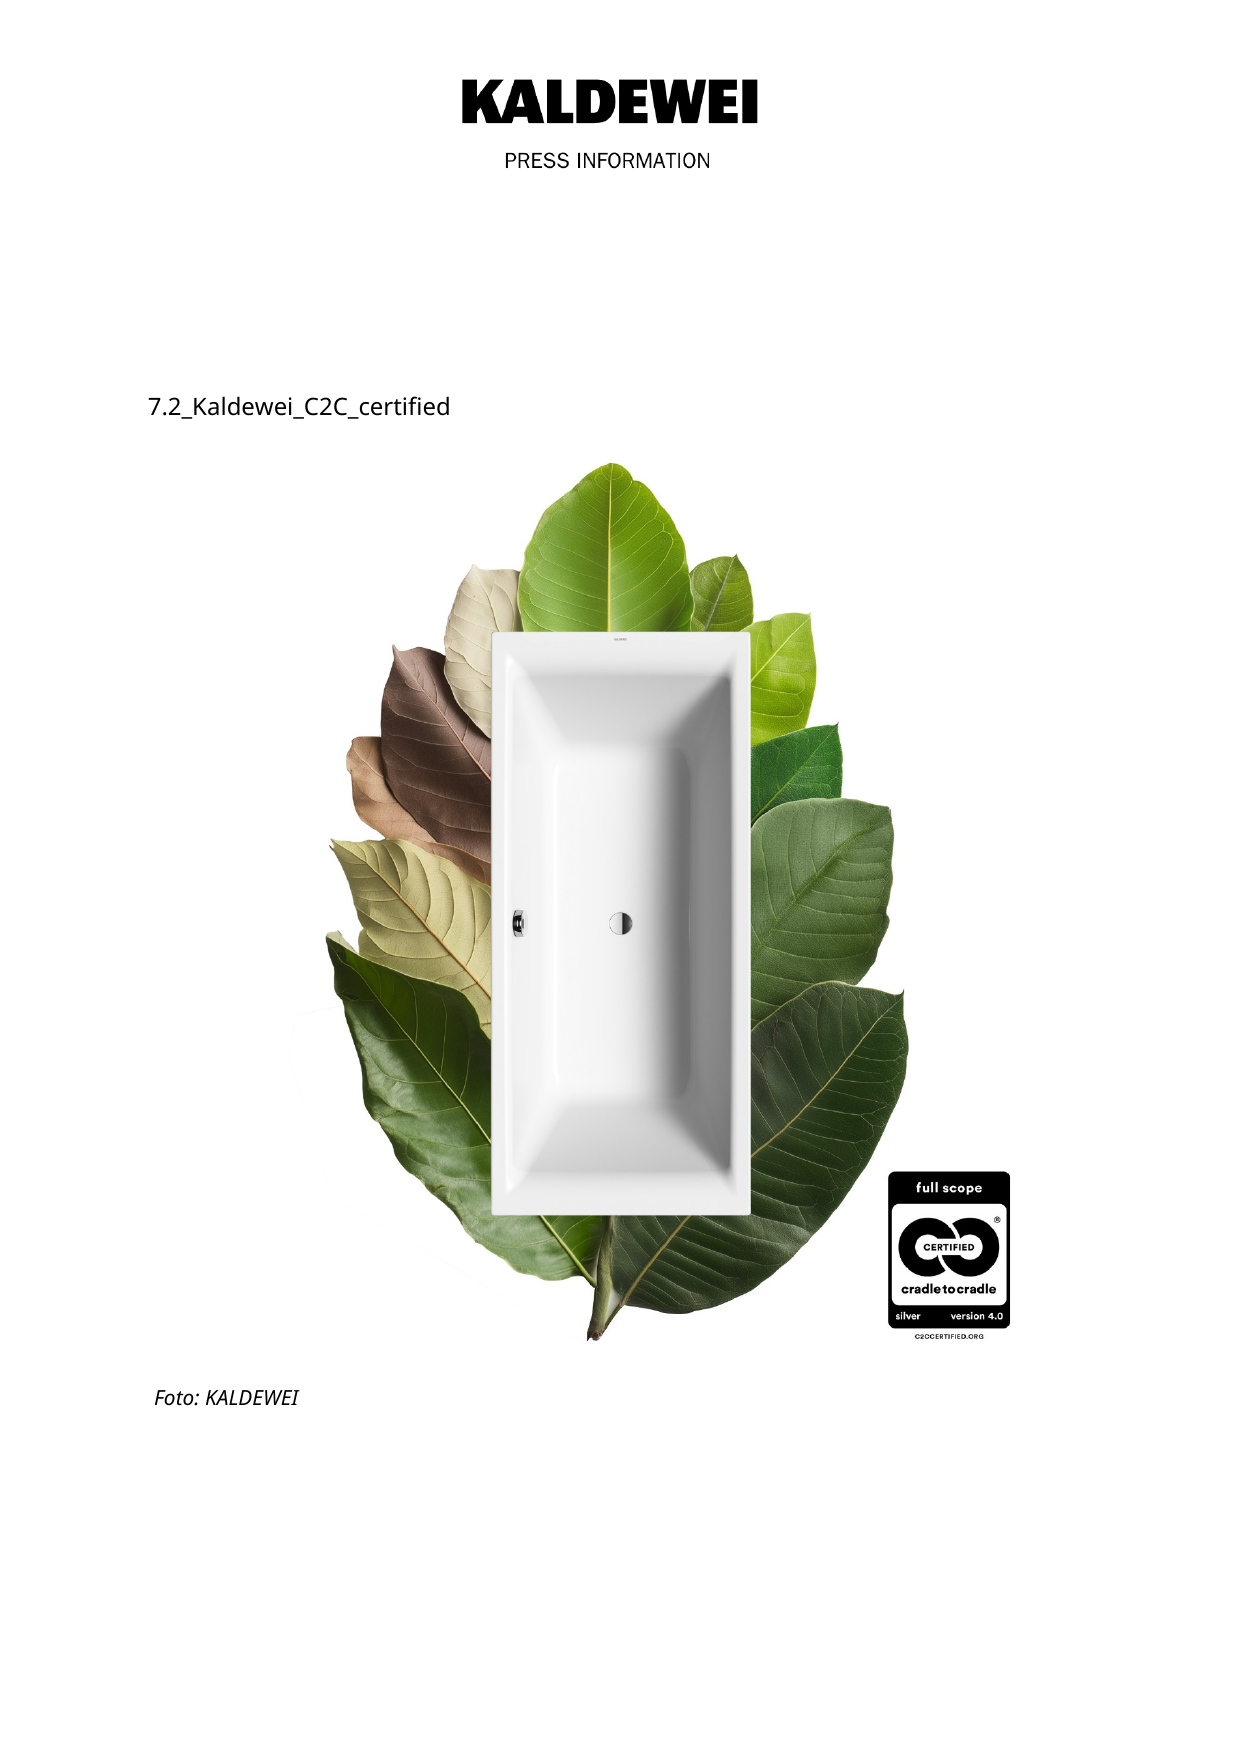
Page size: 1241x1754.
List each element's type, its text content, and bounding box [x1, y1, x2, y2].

text 7.2_Kaldewei_C2C_certified [148, 390, 1092, 422]
picture [147, 438, 1093, 1384]
text Foto: KALDEWEI [148, 1384, 1092, 1412]
picture [455, 74, 764, 173]
